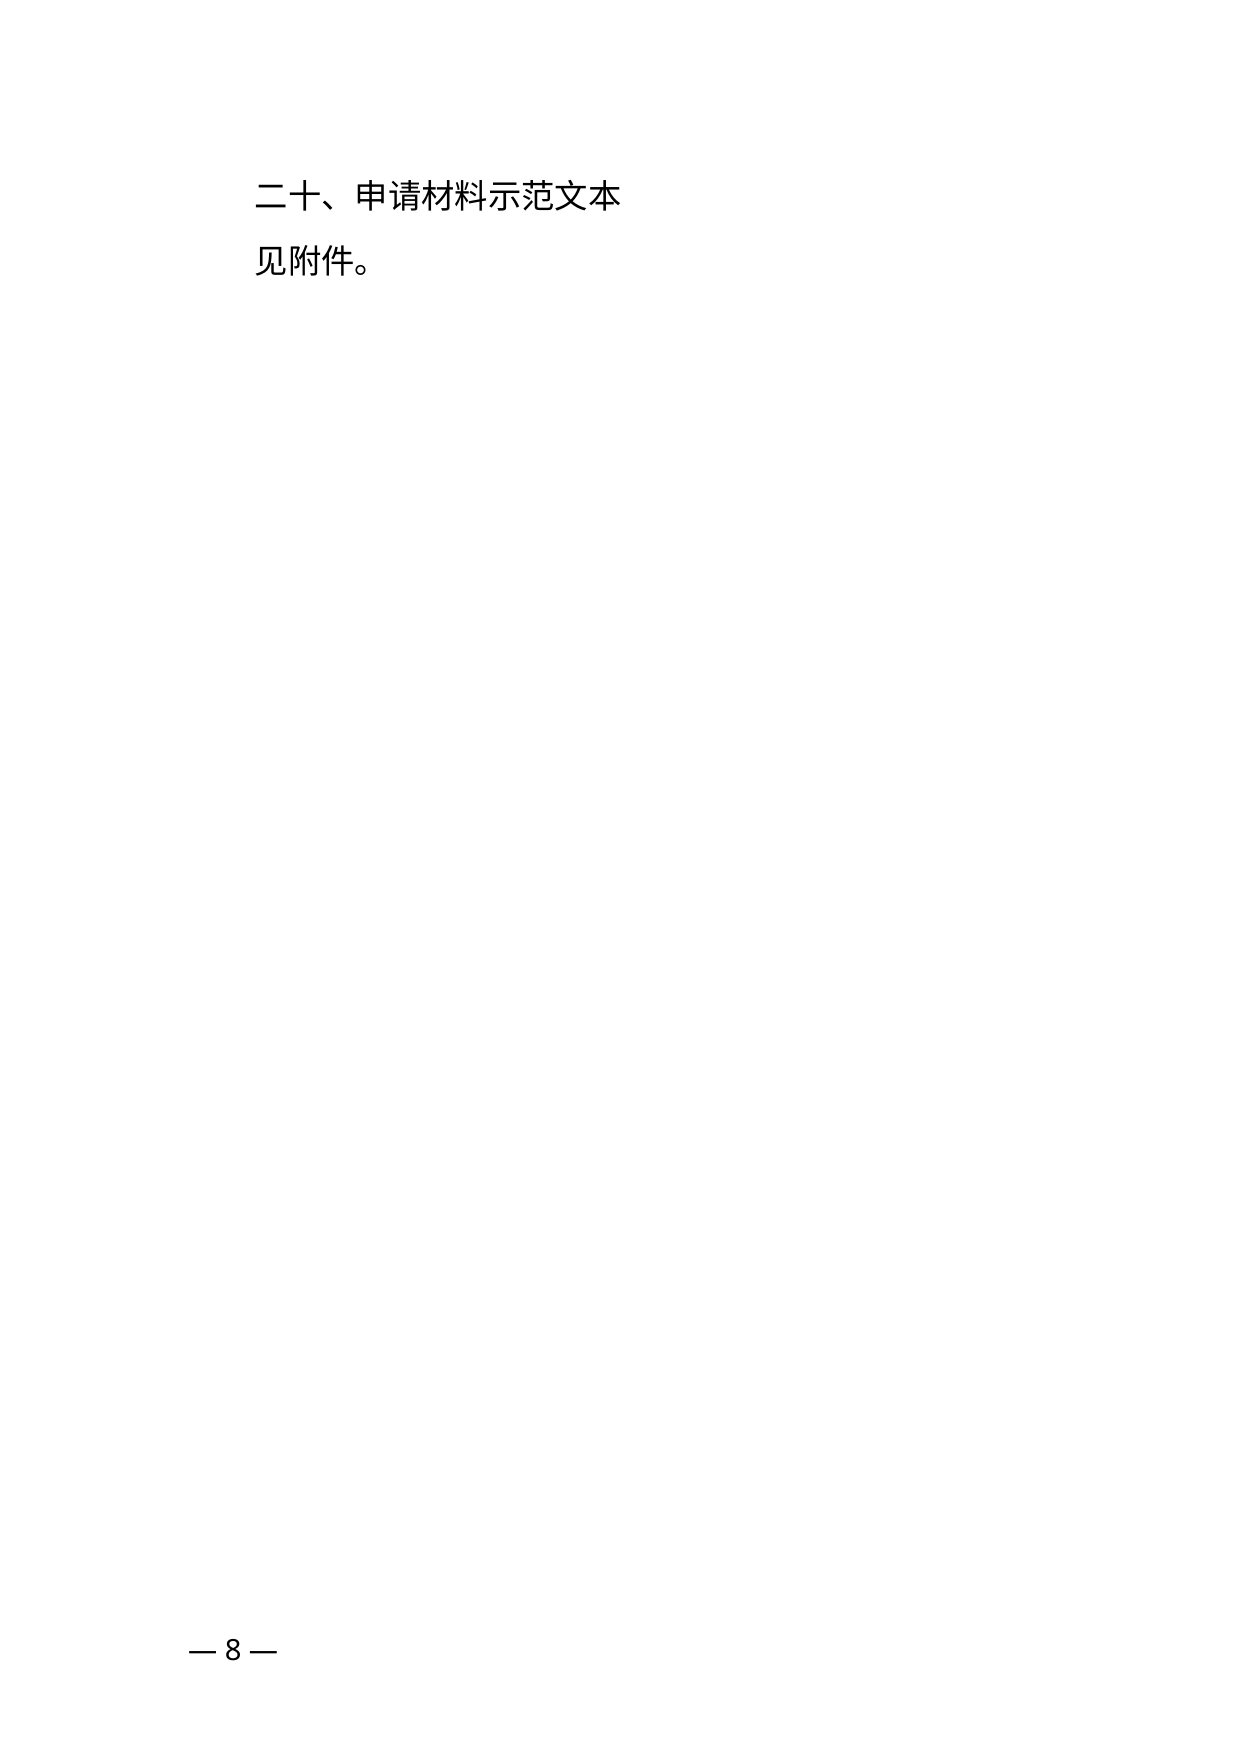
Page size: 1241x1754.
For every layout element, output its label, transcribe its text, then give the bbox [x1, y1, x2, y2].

text 二十、申请材料示范文本 [188, 162, 1052, 227]
text 见附件。 [188, 227, 1052, 292]
